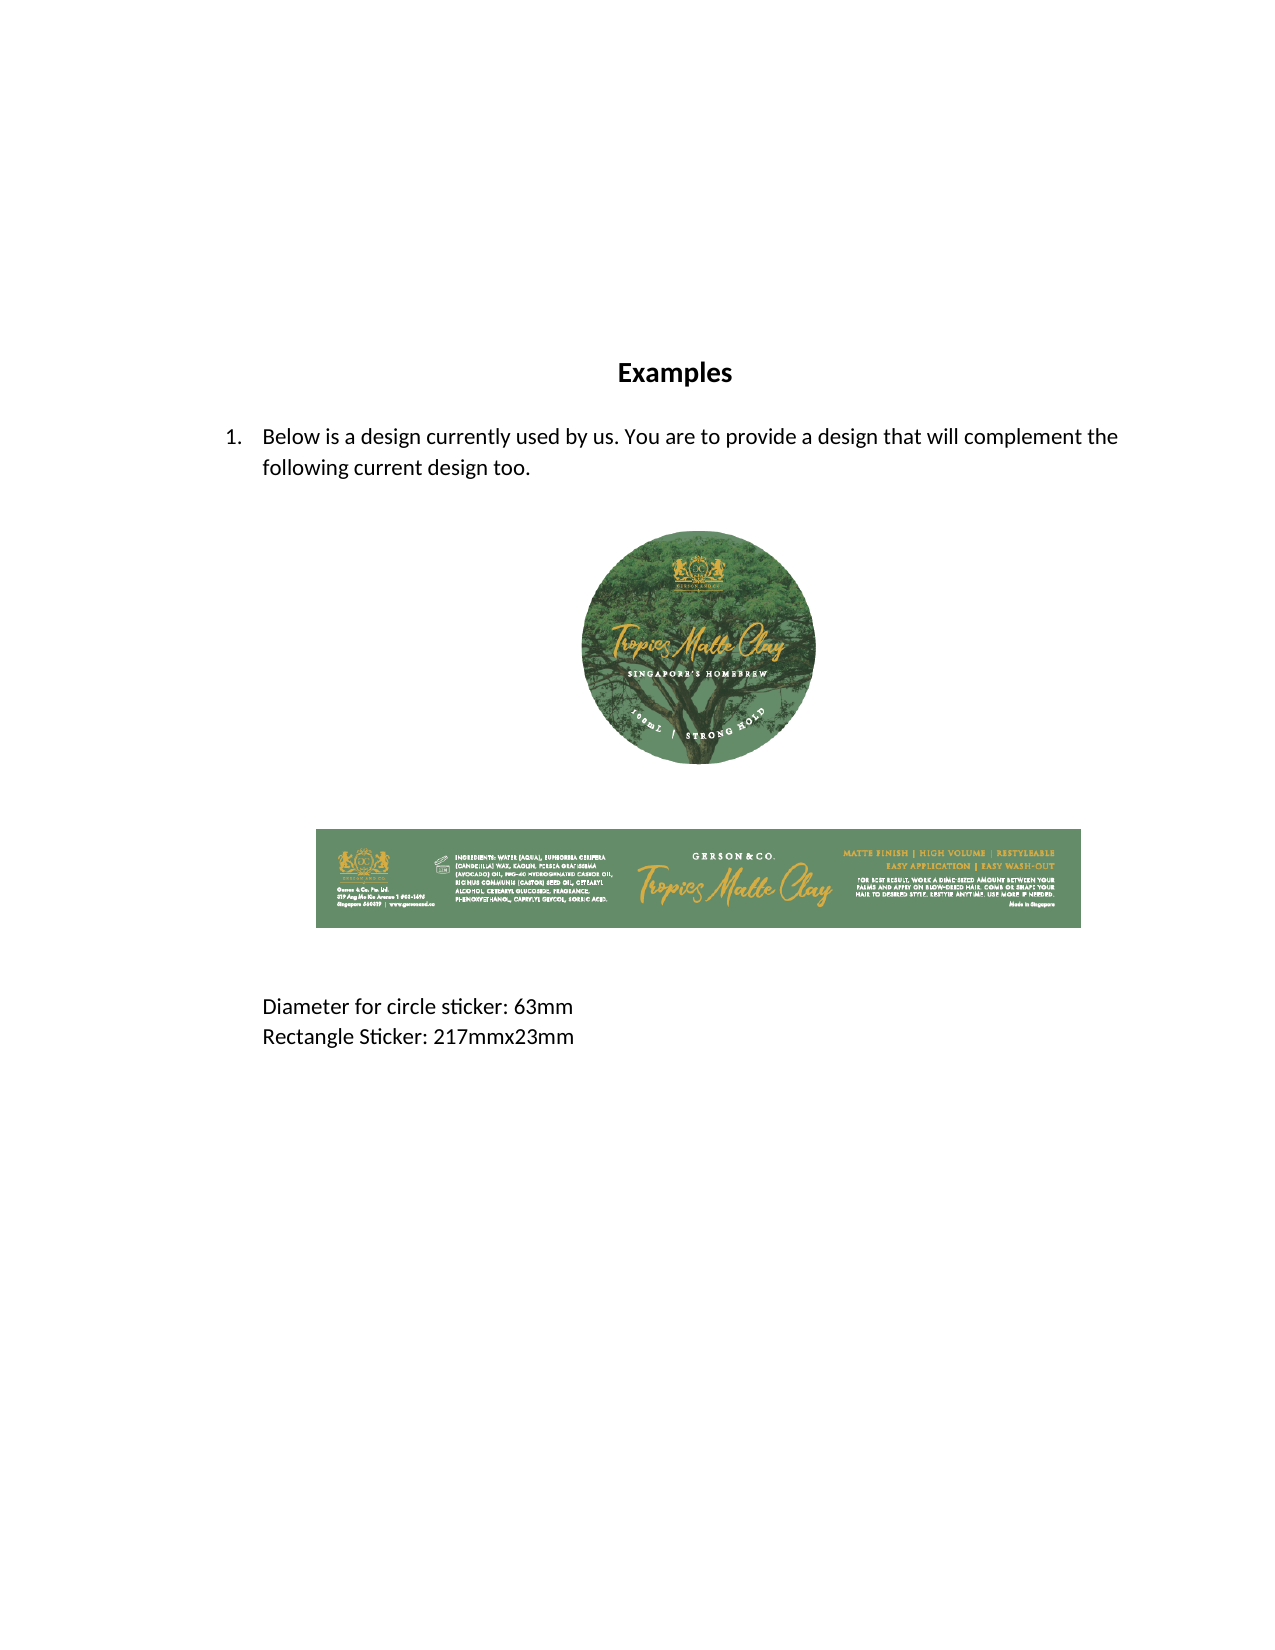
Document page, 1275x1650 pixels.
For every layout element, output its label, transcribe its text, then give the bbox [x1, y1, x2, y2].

picture [280, 482, 1107, 960]
text Diameter for circle sticker: 63mm [262, 992, 1125, 1020]
text Rectangle Sticker: 217mmx23mm [262, 1022, 1125, 1051]
list Below is a design currently used by us. You are to provide a design that will complement the following current design too. [225, 422, 1125, 481]
text Examples [225, 354, 1125, 389]
